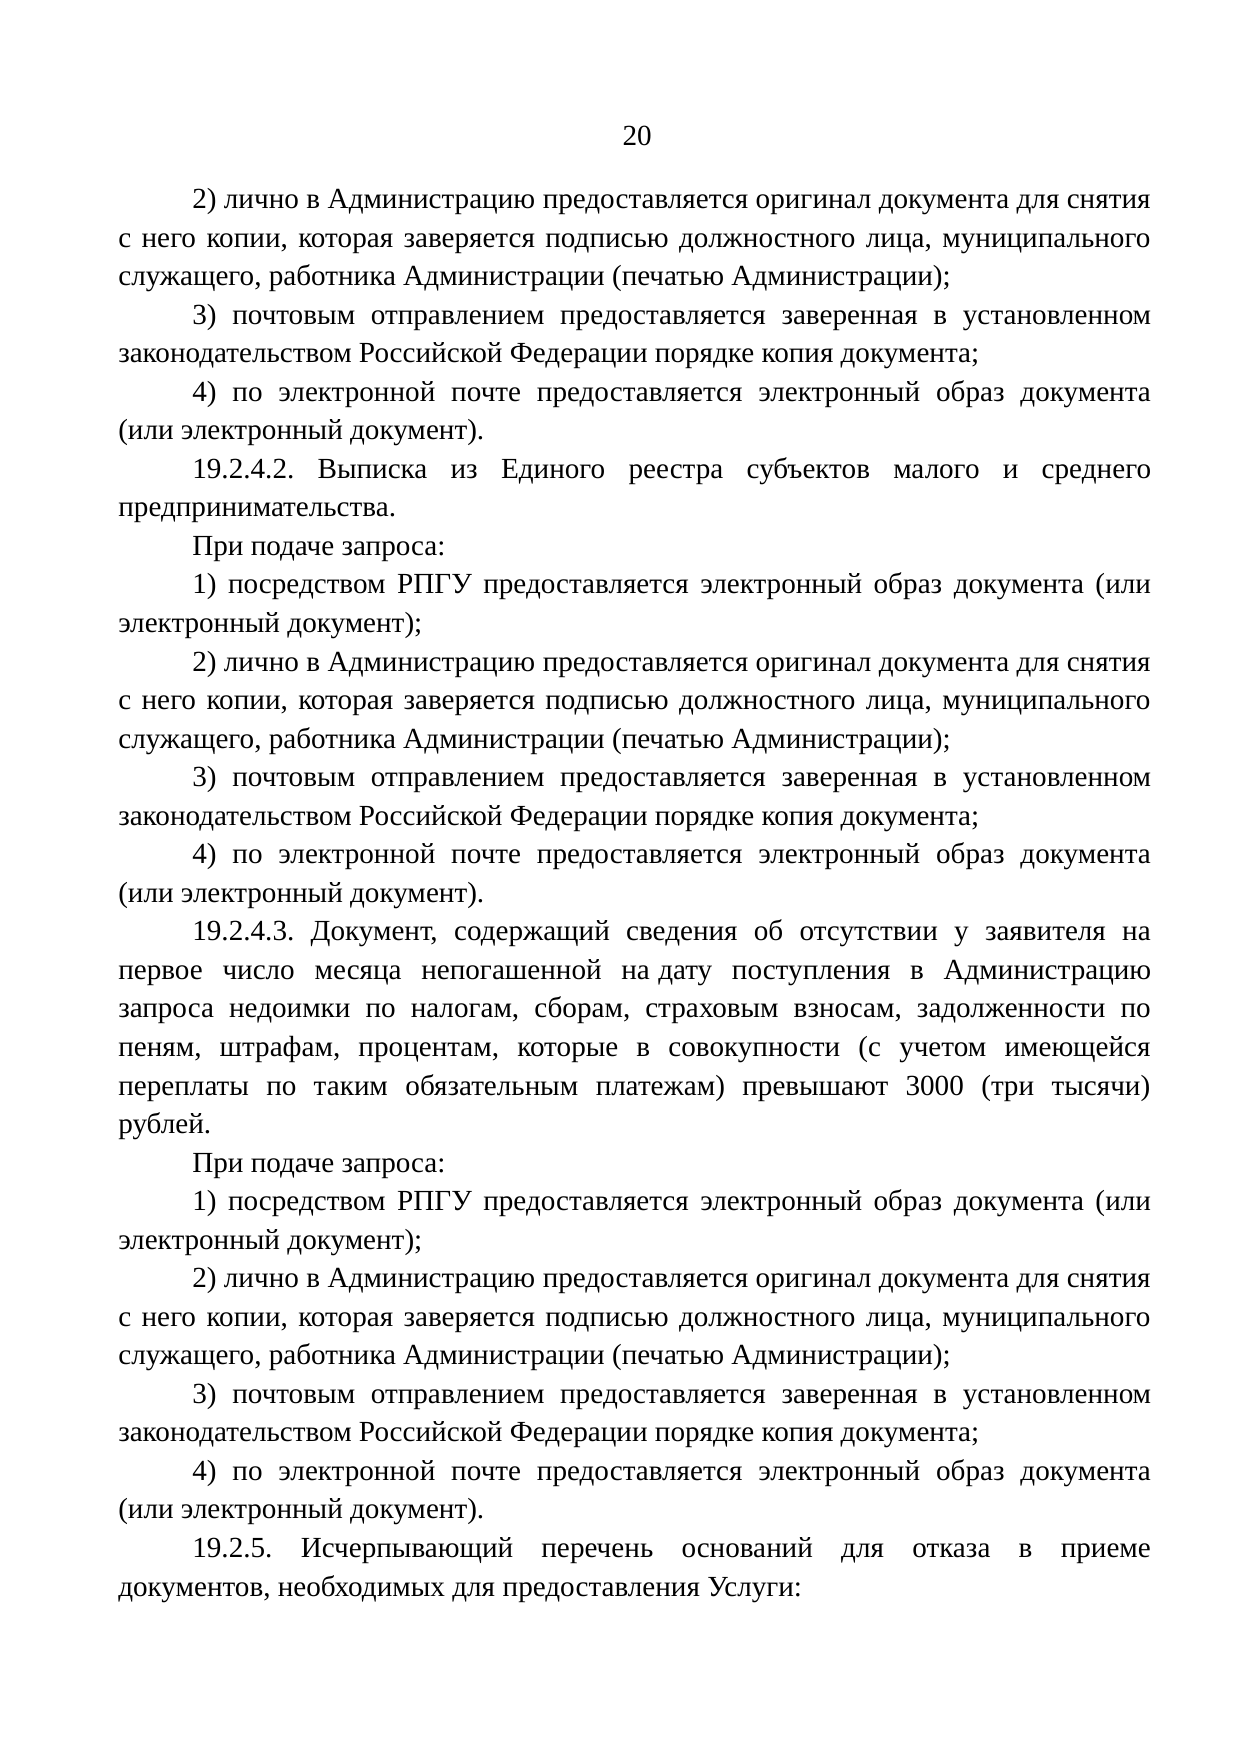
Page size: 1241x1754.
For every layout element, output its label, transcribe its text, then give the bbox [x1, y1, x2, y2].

text 4) по электронной почте предоставляется электронный образ документа (или электронный документ). [118, 374, 1152, 446]
text 2) лично в Администрацию предоставляется оригинал документа для снятия с него копии, которая заверяется подписью должностного лица, муниципального служащего, работника Администрации (печатью Администрации); [118, 644, 1152, 754]
text 1) посредством РПГУ предоставляется электронный образ документа (или электронный документ); [118, 567, 1152, 639]
text 19.2.4.2. Выписка из Единого реестра субъектов малого и среднего предпринимательства. [118, 451, 1152, 523]
text 19.2.5. Исчерпывающий перечень оснований для отказа в приеме документов, необходимых для предоставления Услуги: [118, 1530, 1152, 1602]
text 4) по электронной почте предоставляется электронный образ документа (или электронный документ). [118, 836, 1152, 908]
text При подаче запроса: [118, 1145, 1152, 1178]
text 19.2.4.3. Документ, содержащий сведения об отсутствии у заявителя на первое число месяца непогашенной на дату поступления в Администрацию запроса недоимки по налогам, сборам, страховым взносам, задолженности по пеням, штрафам, процентам, которые в совокупности (с учетом имеющейся переплаты по таким обязательным платежам) превышают 3000 (три тысячи) рублей. [118, 913, 1152, 1140]
text 3) почтовым отправлением предоставляется заверенная в установленном законодательством Российской Федерации порядке копия документа; [118, 1376, 1152, 1448]
text 3) почтовым отправлением предоставляется заверенная в установленном законодательством Российской Федерации порядке копия документа; [118, 297, 1152, 369]
text 1) посредством РПГУ предоставляется электронный образ документа (или электронный документ); [118, 1183, 1152, 1255]
text При подаче запроса: [118, 528, 1152, 562]
text 3) почтовым отправлением предоставляется заверенная в установленном законодательством Российской Федерации порядке копия документа; [118, 759, 1152, 831]
text 4) по электронной почте предоставляется электронный образ документа (или электронный документ). [118, 1453, 1152, 1525]
text 2) лично в Администрацию предоставляется оригинал документа для снятия с него копии, которая заверяется подписью должностного лица, муниципального служащего, работника Администрации (печатью Администрации); [118, 1260, 1152, 1371]
text 2) лично в Администрацию предоставляется оригинал документа для снятия с него копии, которая заверяется подписью должностного лица, муниципального служащего, работника Администрации (печатью Администрации); [118, 181, 1152, 292]
